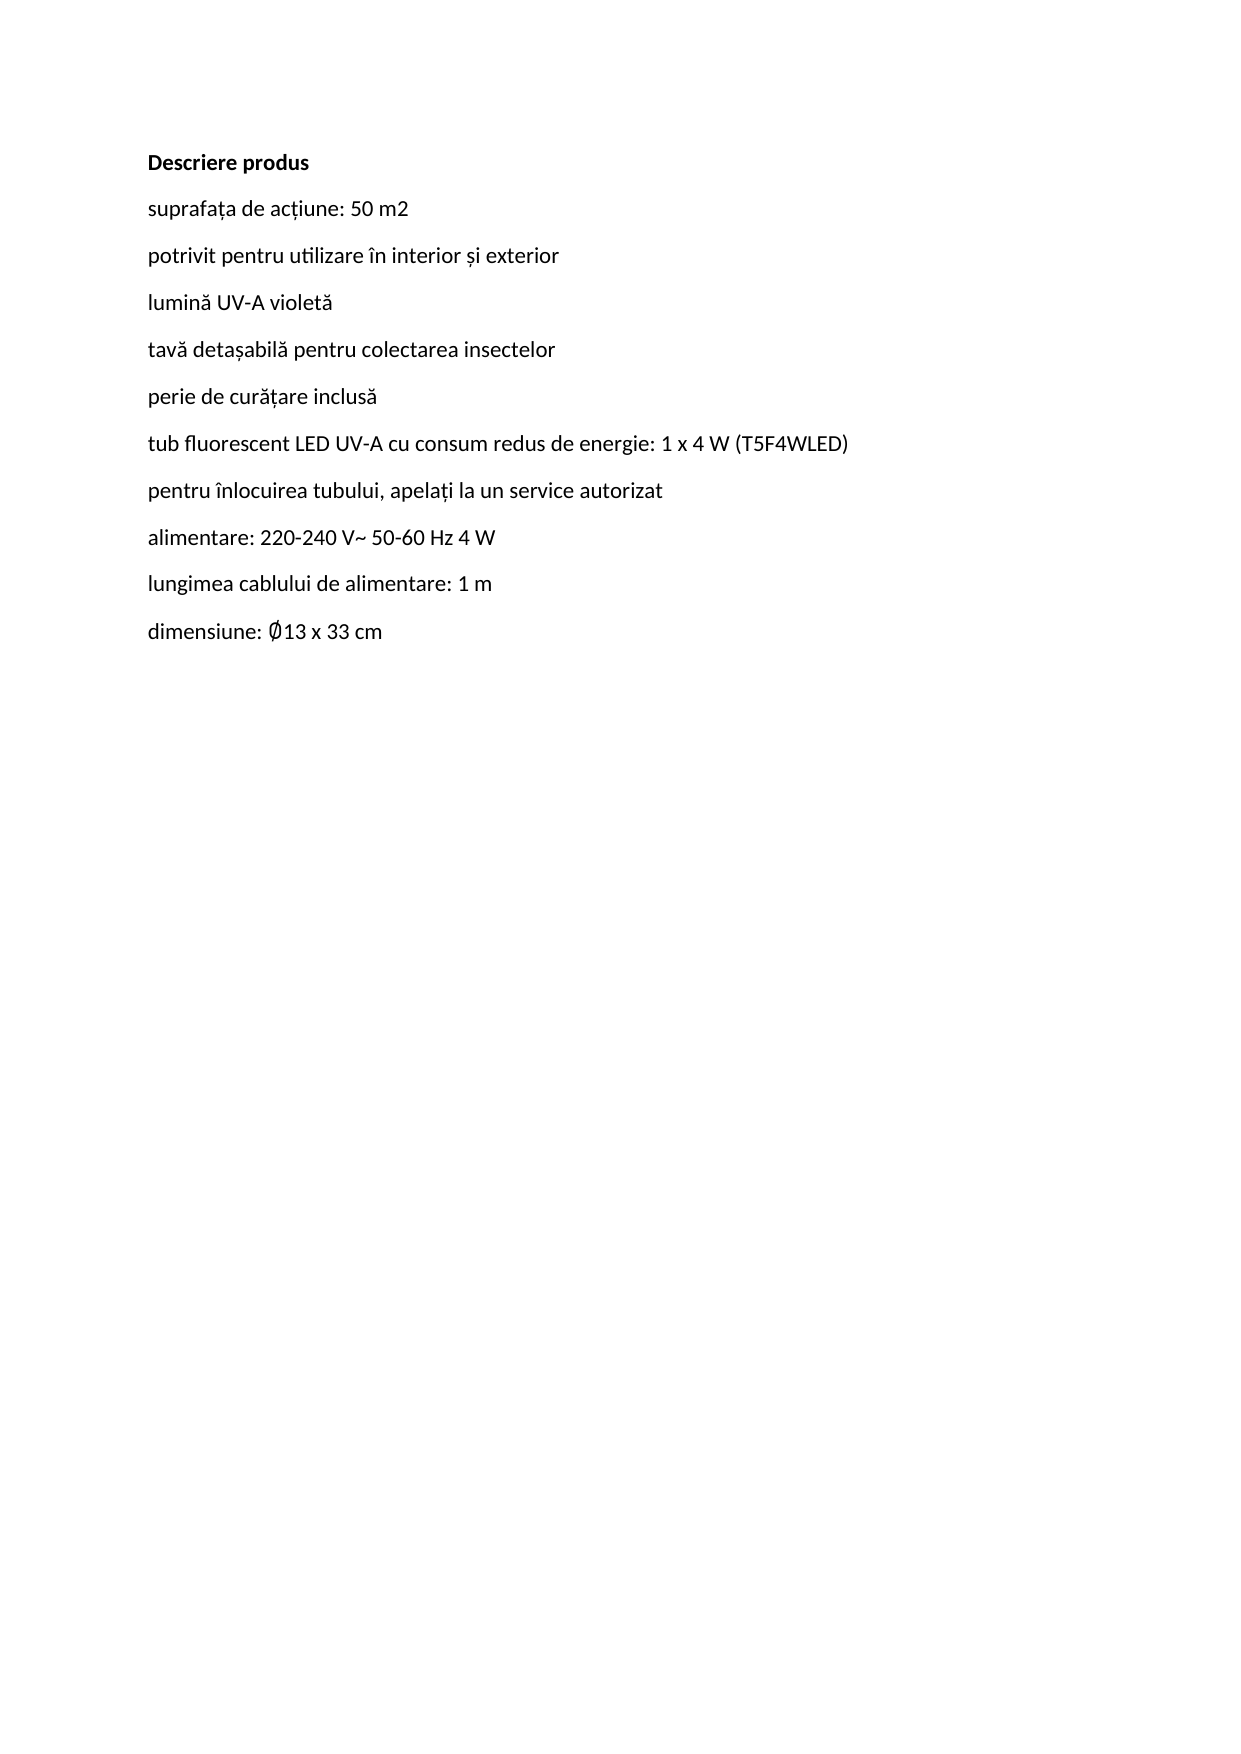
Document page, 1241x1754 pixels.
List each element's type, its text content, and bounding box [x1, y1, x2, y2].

text lumină UV-A violetă [148, 288, 1093, 316]
text potrivit pentru utilizare în interior și exterior [148, 241, 1093, 269]
text dimensiune: ∅13 x 33 cm [148, 616, 1093, 645]
text alimentare: 220-240 V~ 50-60 Hz 4 W [148, 523, 1093, 551]
text tavă detașabilă pentru colectarea insectelor [148, 335, 1093, 363]
text Descriere produs [148, 148, 1093, 176]
text suprafața de acțiune: 50 m2 [148, 194, 1093, 222]
text tub fluorescent LED UV-A cu consum redus de energie: 1 x 4 W (T5F4WLED) [148, 429, 1093, 457]
text perie de curățare inclusă [148, 382, 1093, 410]
text lungimea cablului de alimentare: 1 m [148, 569, 1093, 597]
text pentru înlocuirea tubului, apelați la un service autorizat [148, 476, 1093, 504]
